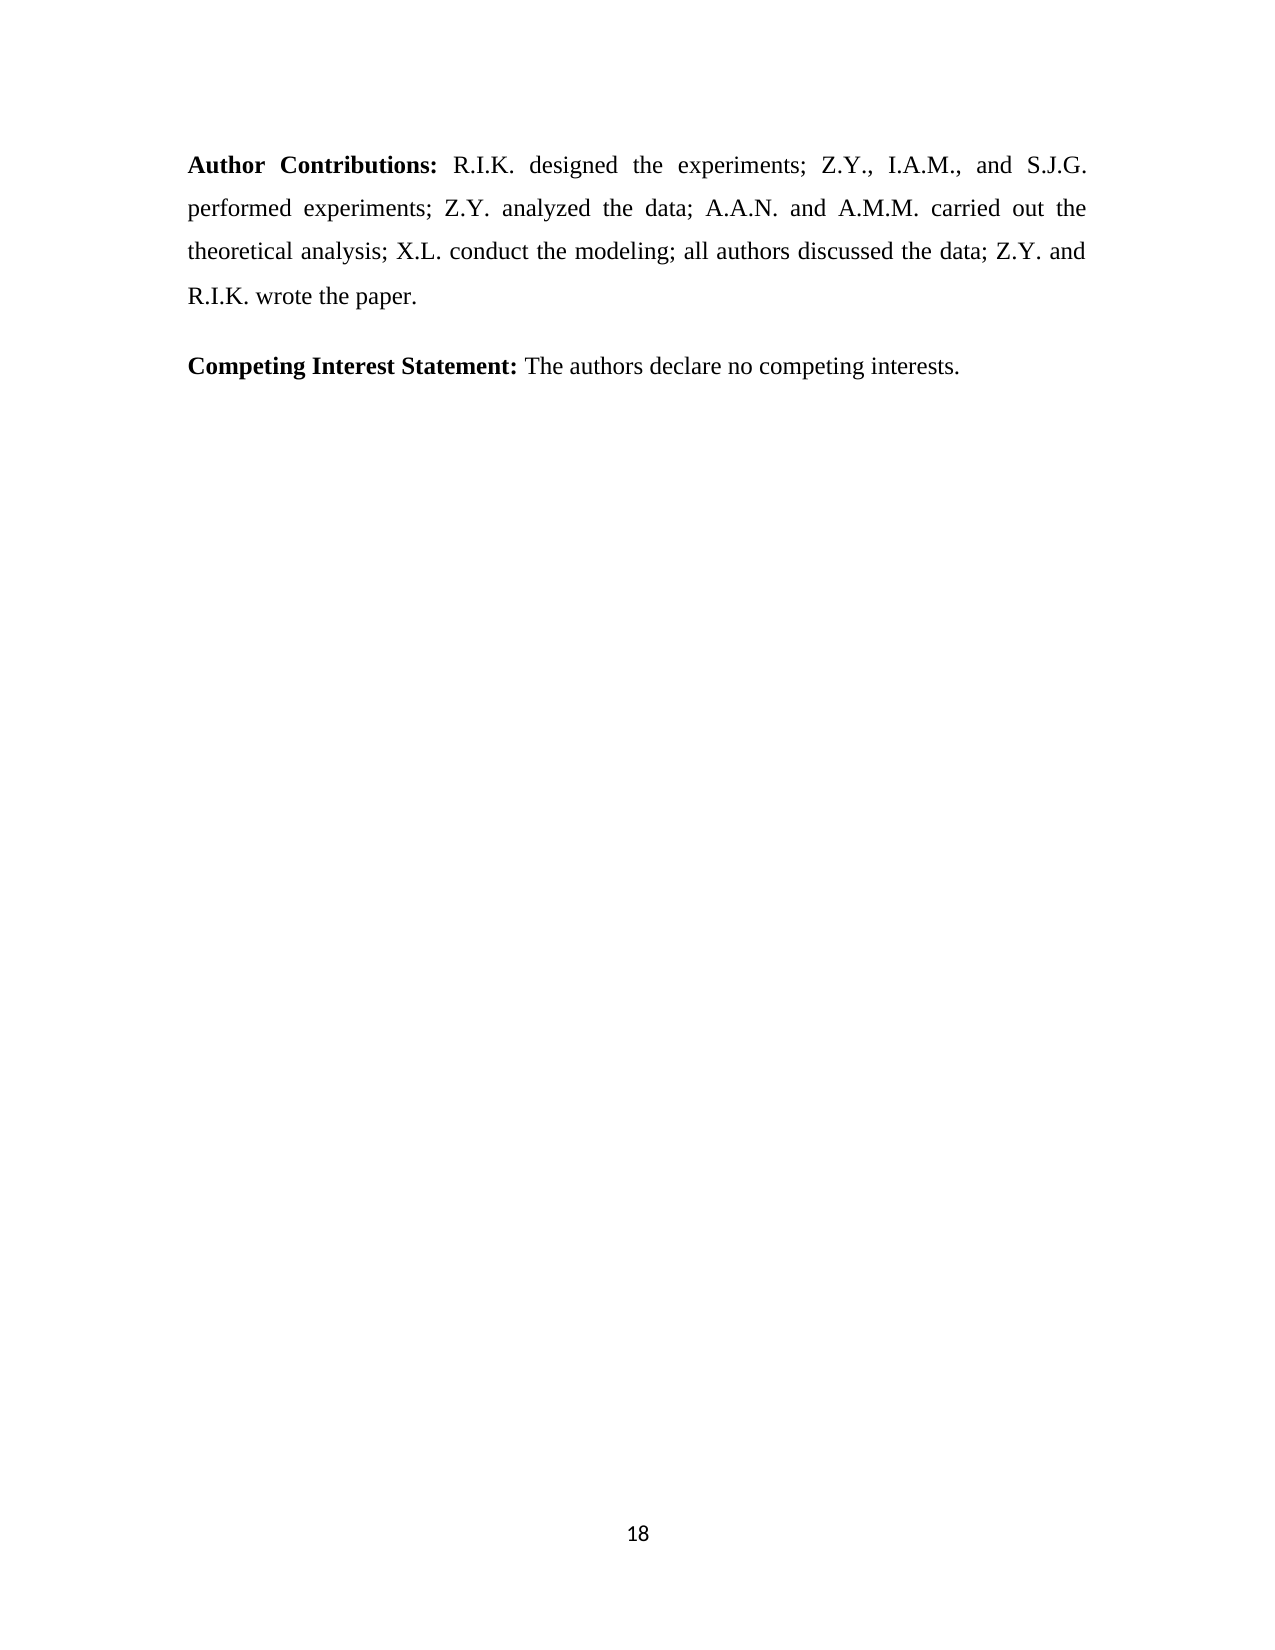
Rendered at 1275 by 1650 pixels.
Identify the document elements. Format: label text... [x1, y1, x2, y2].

text Author Contributions: R.I.K. designed the experiments; Z.Y., I.A.M., and S.J.G. performed experiments; Z.Y. analyzed the data; A.A.N. and A.M.M. carried out the theoretical analysis; X.L. conduct the modeling; all authors discussed the data; Z.Y. and R.I.K. wrote the paper. [187, 150, 1087, 311]
text Competing Interest Statement: The authors declare no competing interests. [187, 351, 1087, 380]
